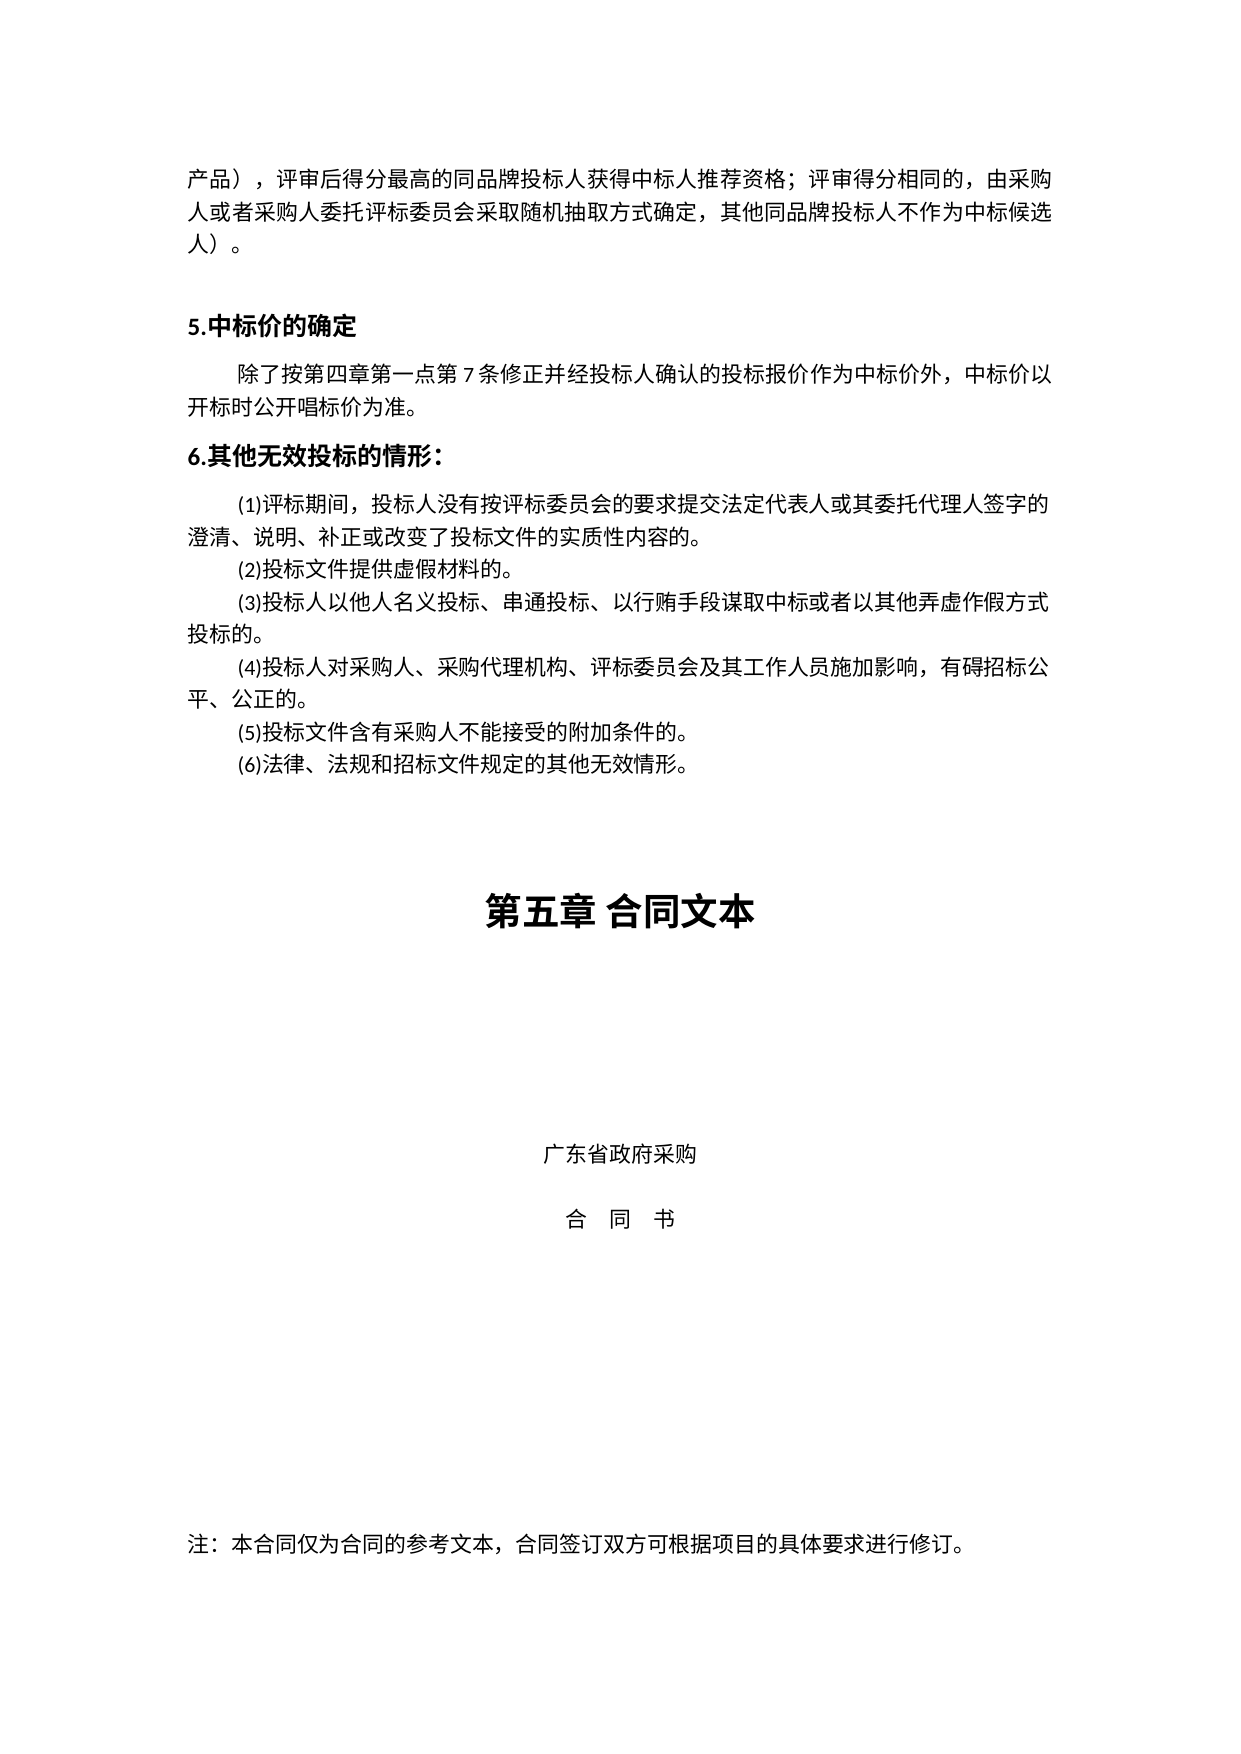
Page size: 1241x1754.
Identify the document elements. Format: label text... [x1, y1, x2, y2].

text (5)投标文件含有采购人不能接受的附加条件的。 [187, 714, 1053, 747]
text (4)投标人对采购人、采购代理机构、评标委员会及其工作人员施加影响，有碍招标公平、公正的。 [187, 649, 1053, 714]
text (2)投标文件提供虚假材料的。 [187, 552, 1053, 584]
text 广东省政府采购 [187, 1137, 1053, 1169]
text 5.中标价的确定 [187, 292, 1053, 357]
text (6)法律、法规和招标文件规定的其他无效情形。 [187, 747, 1053, 779]
text (3)投标人以他人名义投标、串通投标、以行贿手段谋取中标或者以其他弄虚作假方式投标的。 [187, 584, 1053, 649]
text 6.其他无效投标的情形： [187, 422, 1053, 487]
text (1)评标期间，投标人没有按评标委员会的要求提交法定代表人或其委托代理人签字的澄清、说明、补正或改变了投标文件的实质性内容的。 [187, 487, 1053, 552]
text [187, 162, 1053, 259]
text 第五章 合同文本 [187, 877, 1053, 942]
text 注：本合同仅为合同的参考文本，合同签订双方可根据项目的具体要求进行修订。 [187, 1527, 1053, 1559]
text 除了按第四章第一点第7条修正并经投标人确认的投标报价作为中标价外，中标价以开标时公开唱标价为准。 [187, 357, 1053, 422]
text 合 同 书 [187, 1202, 1053, 1234]
